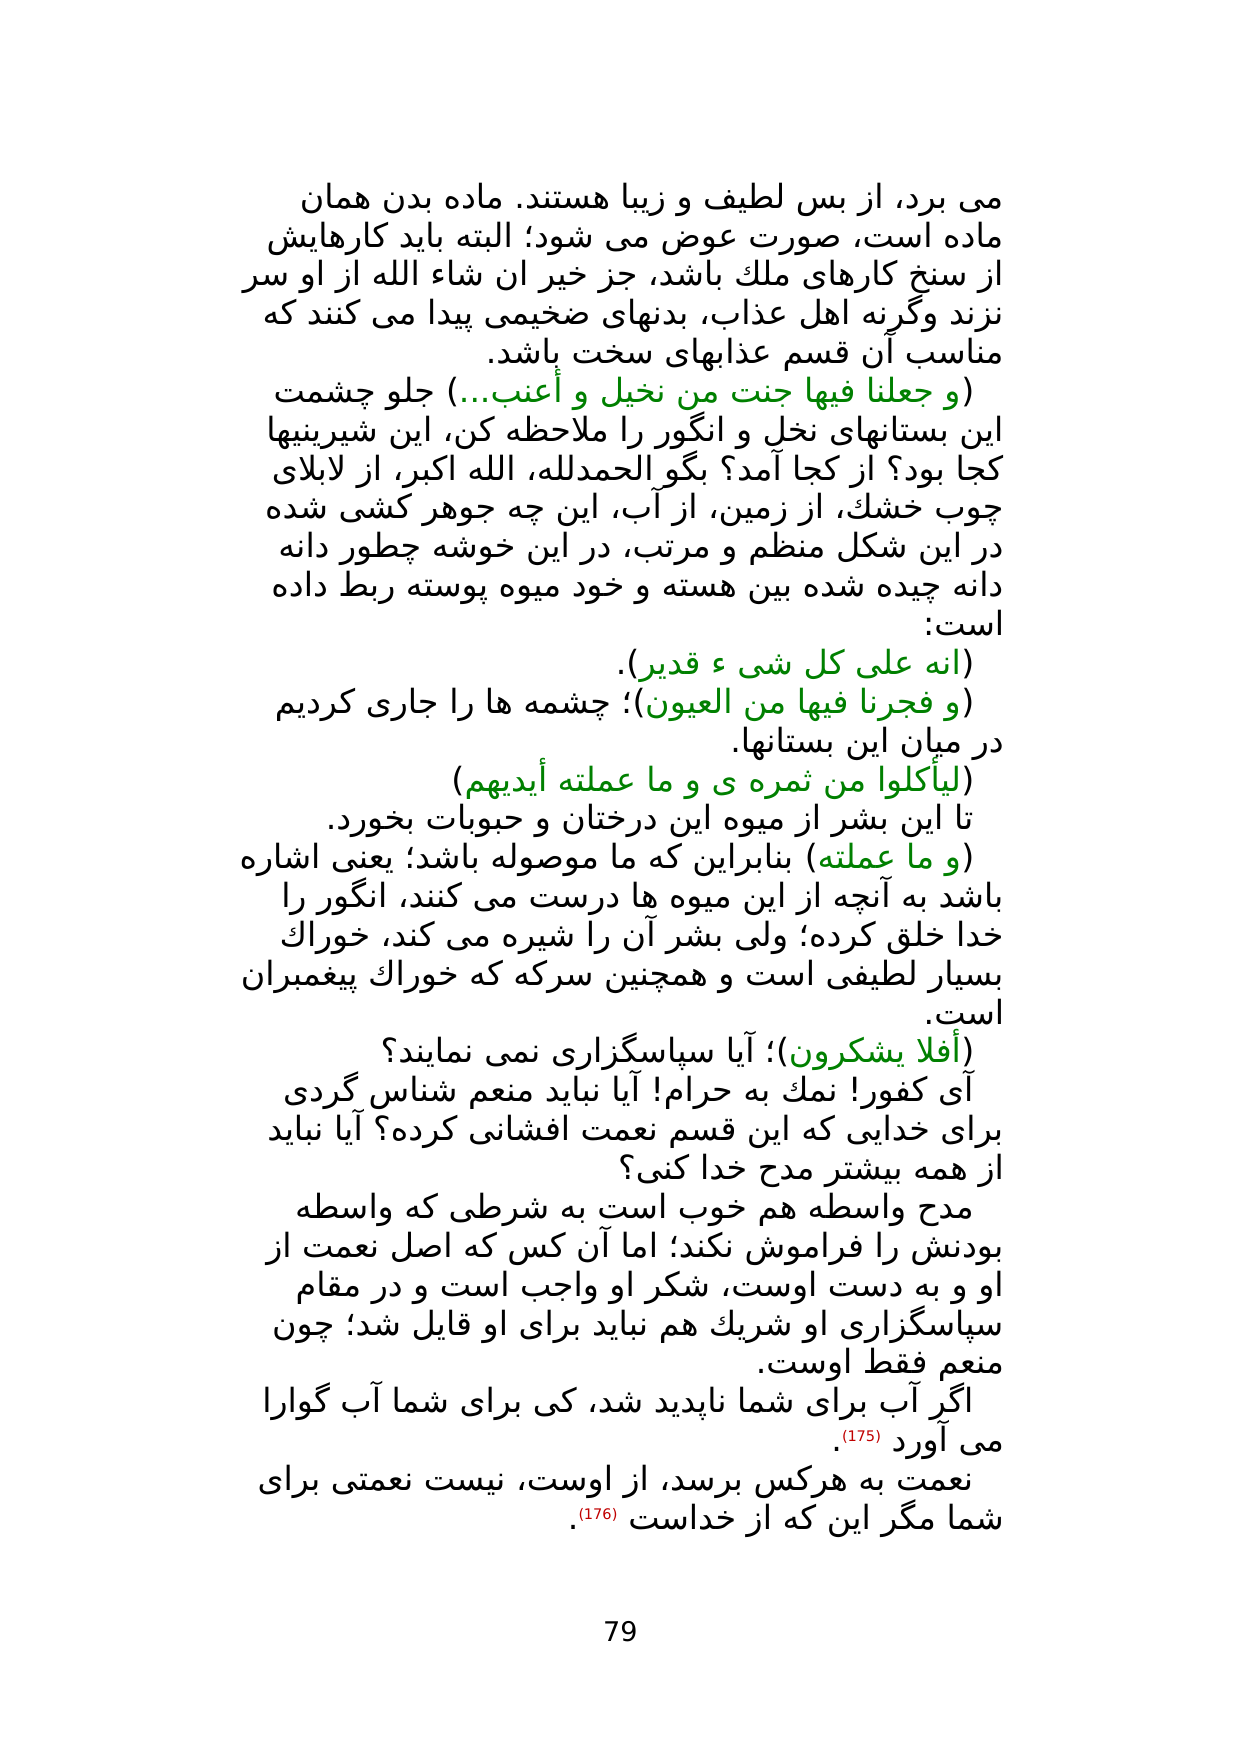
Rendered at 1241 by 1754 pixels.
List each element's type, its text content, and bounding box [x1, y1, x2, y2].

text نعمت به هركس برسد، از اوست، نیست نعمتى براى شما مگر این كه از خداست (176). [236, 1459, 1004, 1537]
text اگر آب براى شما ناپدید شد، كى براى شما آب گوارا مى آورد (175). [236, 1382, 1004, 1459]
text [236, 177, 1004, 371]
text (و فجرنا فیها من العیون)؛ چشمه ها را جارى كردیم در میان این بستانها. [236, 682, 1004, 760]
text مدح واسطه هم خوب است به شرطى كه واسطه بودنش را فراموش نكند؛ اما آن كس كه اصل نعمت از او و به دست اوست، شكر او واجب است و در مقام سپاسگزارى او شریك هم نباید براى او قایل شد؛ چون منعم فقط اوست. [236, 1187, 1004, 1382]
text (أفلا یشكرون)؛ آیا سپاسگزارى نمى نمایند؟ [236, 1032, 1004, 1071]
text (انه على كل شى ء قدیر). [236, 643, 1004, 682]
text (و جعلنا فیها جنت من نخیل و أعنب...) جلو چشمت این بستانهاى نخل و انگور را ملاحظه كن، این شیرینیها كجا بود؟ از كجا آمد؟ بگو الحمدلله، الله اكبر، از لابلاى چوب خشك، از زمین، از آب، این چه جوهر كشى شده در این شكل منظم و مرتب، در این خوشه چطور دانه دانه چیده شده بین هسته و خود میوه پوسته ربط داده است: [236, 371, 1004, 643]
text (لیأكلوا من ثمره ى و ما عملته أیدیهم) [236, 760, 1004, 799]
text تا این بشر از میوه این درختان و حبوبات بخورد. [236, 799, 1004, 838]
text (و ما عملته) بنابراین كه ما موصوله باشد؛ یعنى اشاره باشد به آنچه از این میوه ها درست مى كنند، انگور را خدا خلق كرده؛ ولى بشر آن را شیره مى كند، خوراك بسیار لطیفى است و همچنین سركه كه خوراك پیغمبران است. [236, 838, 1004, 1032]
text آى كفور! نمك به حرام! آیا نباید منعم شناس گردى براى خدایى كه این قسم نعمت افشانى كرده؟ آیا نباید از همه بیشتر مدح خدا كنى؟ [236, 1071, 1004, 1187]
